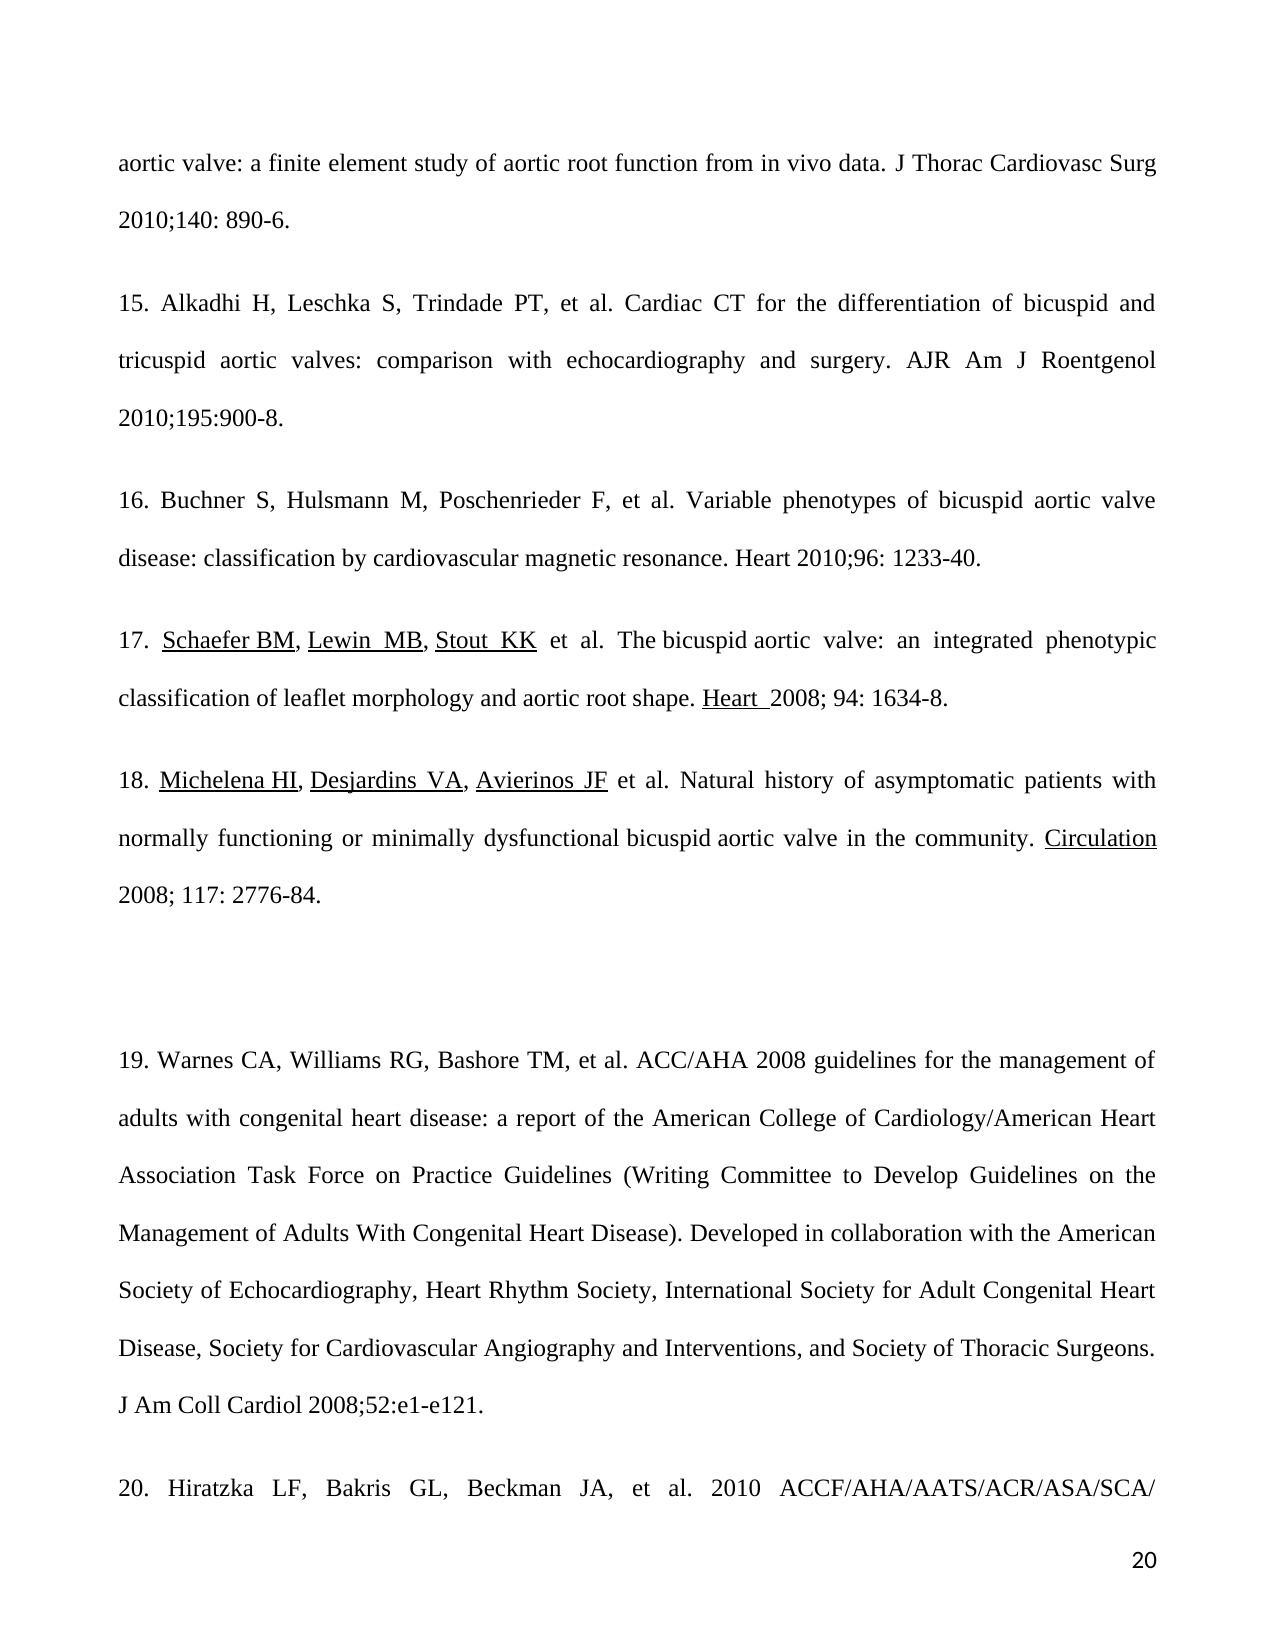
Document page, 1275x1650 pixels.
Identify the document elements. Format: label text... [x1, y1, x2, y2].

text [118, 1473, 1157, 1501]
text 18. Michelena HI, Desjardins VA, Avierinos JF et al. Natural history of asymptomatic patients with normally functioning or minimally dysfunctional bicuspid aortic valve in the community. Circulation 2008; 117: 2776-84. [118, 765, 1157, 909]
text 19. Warnes CA, Williams RG, Bashore TM, et al. ACC/AHA 2008 guidelines for the management of adults with congenital heart disease: a report of the American College of Cardiology/American Heart Association Task Force on Practice Guidelines (Writing Committee to Develop Guidelines on the Management of Adults With Congenital Heart Disease). Developed in collaboration with the American Society of Echocardiography, Heart Rhythm Society, International Society for Adult Congenital Heart Disease, Society for Cardiovascular Angiography and Interventions, and Society of Thoracic Surgeons. J Am Coll Cardiol 2008;52:e1-e121. [118, 1045, 1157, 1419]
text 17. Schaefer BM, Lewin MB, Stout KK et al. The bicuspid aortic valve: an integrated phenotypic classification of leaflet morphology and aortic root shape. Heart 2008; 94: 1634-8. [118, 625, 1157, 711]
text 16. Buchner S, Hulsmann M, Poschenrieder F, et al. Variable phenotypes of bicuspid aortic valve disease: classification by cardiovascular magnetic resonance. Heart 2010;96: 1233-40. [118, 485, 1157, 571]
text 15. Alkadhi H, Leschka S, Trindade PT, et al. Cardiac CT for the differentiation of bicuspid and tricuspid aortic valves: comparison with echocardiography and surgery. AJR Am J Roentgenol 2010;195:900-8. [118, 288, 1157, 431]
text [118, 148, 1157, 234]
